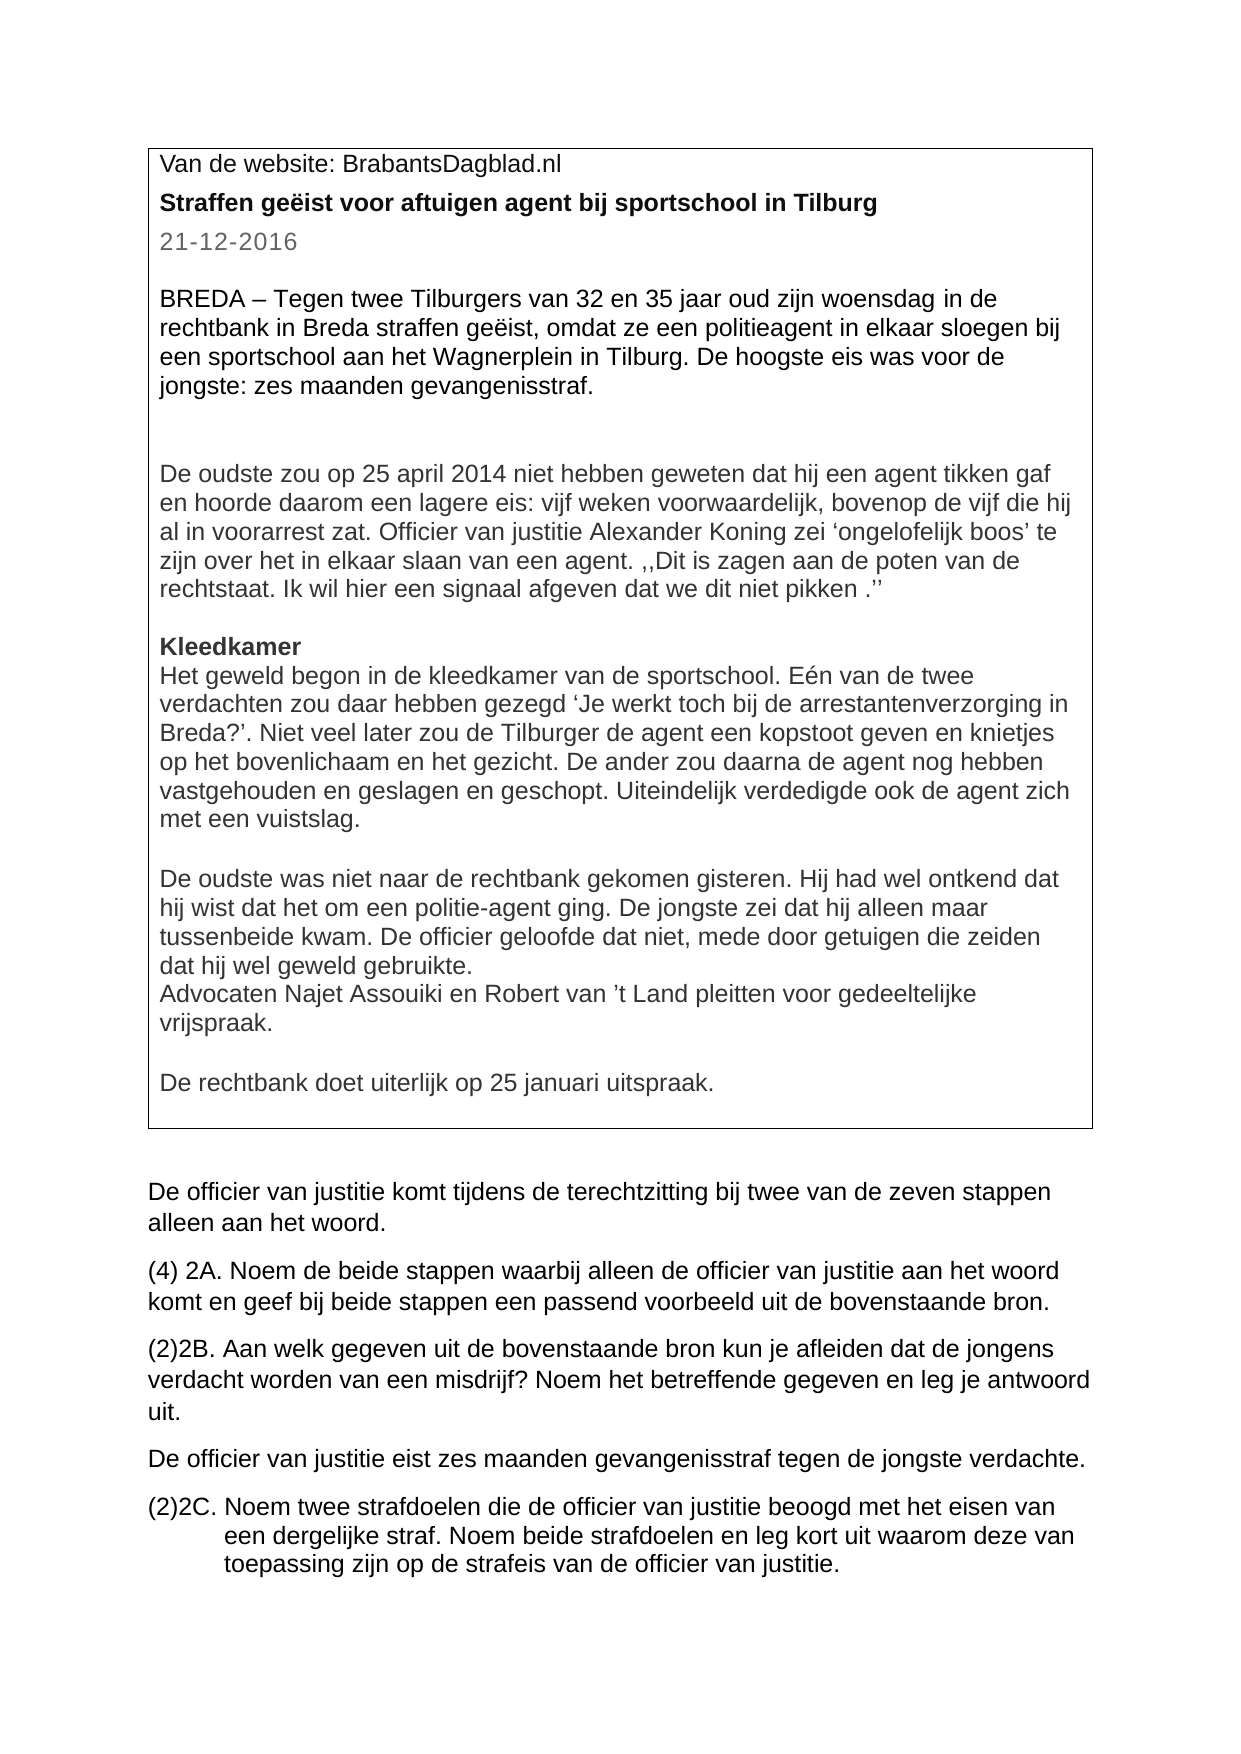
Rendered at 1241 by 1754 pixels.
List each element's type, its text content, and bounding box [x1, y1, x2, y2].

text (4) 2A. Noem de beide stappen waarbij alleen de officier van justitie aan het woord komt en geef bij beide stappen een passend voorbeeld uit de bovenstaande bron. [148, 1256, 1093, 1316]
text (2)2B. Aan welk gegeven uit de bovenstaande bron kun je afleiden dat de jongens verdacht worden van een misdrijf? Noem het betreffende gegeven en leg je antwoord uit. [148, 1334, 1093, 1425]
text toepassing zijn op de strafeis van de officier van justitie. [148, 1549, 1093, 1578]
table_header Van de website: BrabantsDagblad.nl Straffen geëist voor aftuigen agent bij sportschool in Tilburg 21-12-2016 BREDA – Tegen twee Tilburgers van 32 en 35 jaar oud zijn woensdag in de rechtbank in Breda straffen geëist, omdat ze een politieagent in elkaar sloegen bij een sportschool aan het Wagnerplein in Tilburg. De hoogste eis was voor de jongste: zes maanden gevangenisstraf. De oudste zou op 25 april 2014 niet hebben geweten dat hij een agent tikken gaf en hoorde daarom een lagere eis: vijf weken voorwaardelijk, bovenop de vijf die hij al in voorarrest zat. Officier van justitie Alexander Koning zei ‘ongelofelijk boos’ te zijn over het in elkaar slaan van een agent. ,,Dit is zagen aan de poten van de rechtstaat. Ik wil hier een signaal afgeven dat we dit niet pikken .’’ Kleedkamer ​Het geweld begon in de kleedkamer van de sportschool. Eén van de twee verdachten zou daar hebben gezegd ‘Je werkt toch bij de arrestantenverzorging in Breda?’. Niet veel later zou de Tilburger de agent een kopstoot geven en knietjes op het bovenlichaam en het gezicht. De ander zou daarna de agent nog hebben vastgehouden en geslagen en geschopt. Uiteindelijk verdedigde ook de agent zich met een vuistslag. De oudste was niet naar de rechtbank gekomen gisteren. Hij had wel ontkend dat hij wist dat het om een politie-agent ging. De jongste zei dat hij alleen maar tussenbeide kwam. De officier geloofde dat niet, mede door getuigen die zeiden dat hij wel geweld gebruikte. Advocaten Najet Assouiki en Robert van ’t Land pleitten voor gedeeltelijke vrijspraak. De rechtbank doet uiterlijk op 25 januari uitspraak. [149, 149, 1092, 1128]
text De officier van justitie komt tijdens de terechtzitting bij twee van de zeven stappen alleen aan het woord. [148, 1177, 1093, 1237]
text een dergelijke straf. Noem beide strafdoelen en leg kort uit waarom deze van [148, 1521, 1093, 1549]
text De officier van justitie eist zes maanden gevangenisstraf tegen de jongste verdachte. [148, 1444, 1093, 1473]
text (2)2C. Noem twee strafdoelen die de officier van justitie beoogd met het eisen van [148, 1492, 1093, 1521]
